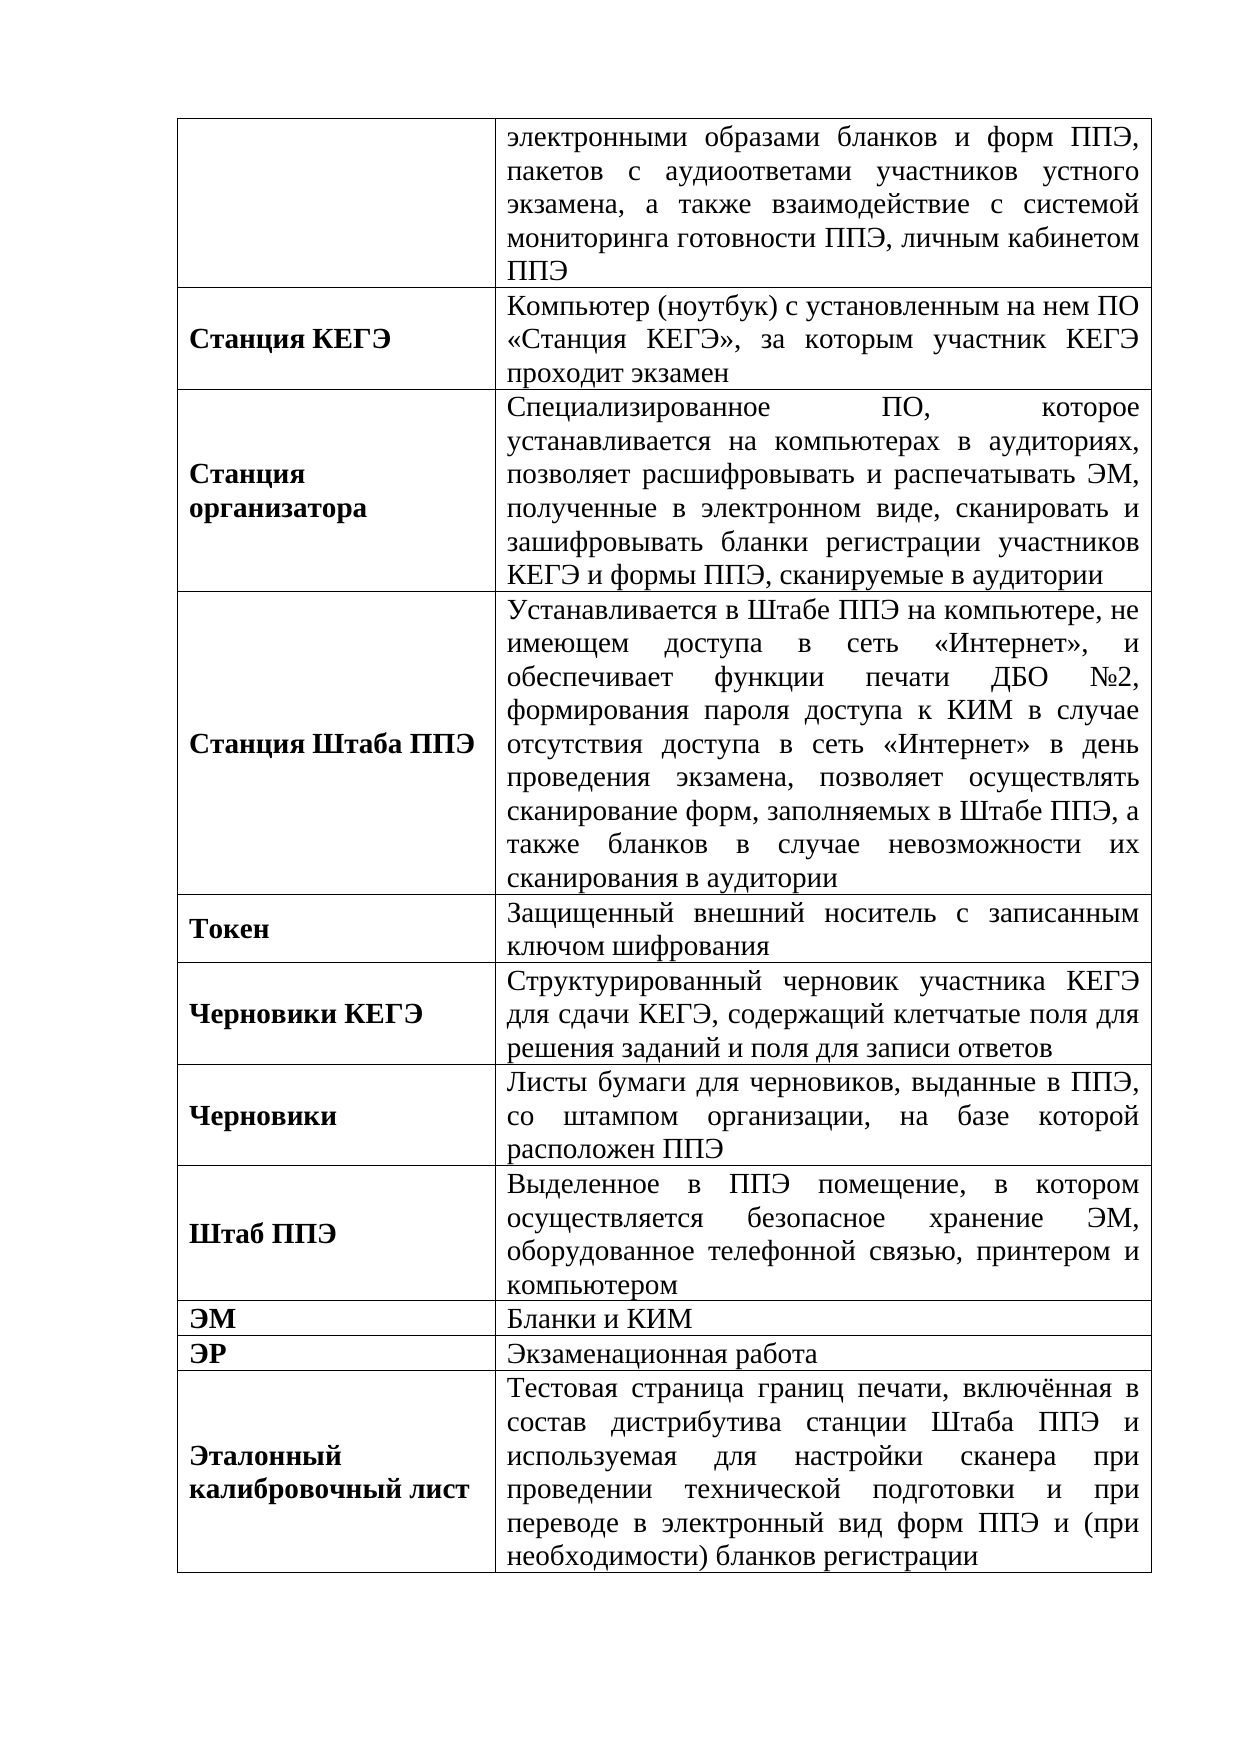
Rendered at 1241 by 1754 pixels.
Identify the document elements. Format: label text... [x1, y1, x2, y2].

table_cell Станция организатора [178, 390, 495, 591]
table_cell Токен [178, 895, 495, 962]
table_cell Структурированный черновик участника КЕГЭ для сдачи КЕГЭ, содержащий клетчатые поля для решения заданий и поля для записи ответов [496, 963, 1151, 1063]
table_cell Штаб ППЭ [178, 1166, 495, 1300]
table_cell Эталонный калибровочный лист [178, 1371, 495, 1572]
table_cell Станция КЕГЭ [178, 288, 495, 388]
table_cell Бланки и КИМ [496, 1301, 1151, 1335]
table_cell Станция Штаба ППЭ [178, 592, 495, 894]
table_cell Тестовая страница границ печати, включённая в состав дистрибутива станции Штаба ППЭ и используемая для настройки сканера при проведении технической подготовки и при переводе в электронный вид форм ППЭ и (при необходимости) бланков регистрации [496, 1371, 1151, 1572]
table_cell Защищенный внешний носитель с записанным ключом шифрования [496, 895, 1151, 962]
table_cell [496, 119, 1151, 287]
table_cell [178, 119, 495, 287]
table_cell Черновики КЕГЭ [178, 963, 495, 1063]
table_cell ЭР [178, 1336, 495, 1369]
table_cell Компьютер (ноутбук) с установленным на нем ПО «Станция КЕГЭ», за которым участник КЕГЭ проходит экзамен [496, 288, 1151, 388]
table_cell ЭМ [178, 1301, 495, 1335]
table_cell Листы бумаги для черновиков, выданные в ППЭ, со штампом организации, на базе которой расположен ППЭ [496, 1065, 1151, 1165]
table_cell Черновики [178, 1065, 495, 1165]
table_cell Специализированное ПО, которое устанавливается на компьютерах в аудиториях, позволяет расшифровывать и распечатывать ЭМ, полученные в электронном виде, сканировать и зашифровывать бланки регистрации участников КЕГЭ и формы ППЭ, сканируемые в аудитории [496, 390, 1151, 591]
table_cell Устанавливается в Штабе ППЭ на компьютере, не имеющем доступа в сеть «Интернет», и обеспечивает функции печати ДБО №2, формирования пароля доступа к КИМ в случае отсутствия доступа в сеть «Интернет» в день проведения экзамена, позволяет осуществлять сканирование форм, заполняемых в Штабе ППЭ, а также бланков в случае невозможности их сканирования в аудитории [496, 592, 1151, 894]
table_cell Экзаменационная работа [496, 1336, 1151, 1369]
table_cell Выделенное в ППЭ помещение, в котором осуществляется безопасное хранение ЭМ, оборудованное телефонной связью, принтером и компьютером [496, 1166, 1151, 1300]
